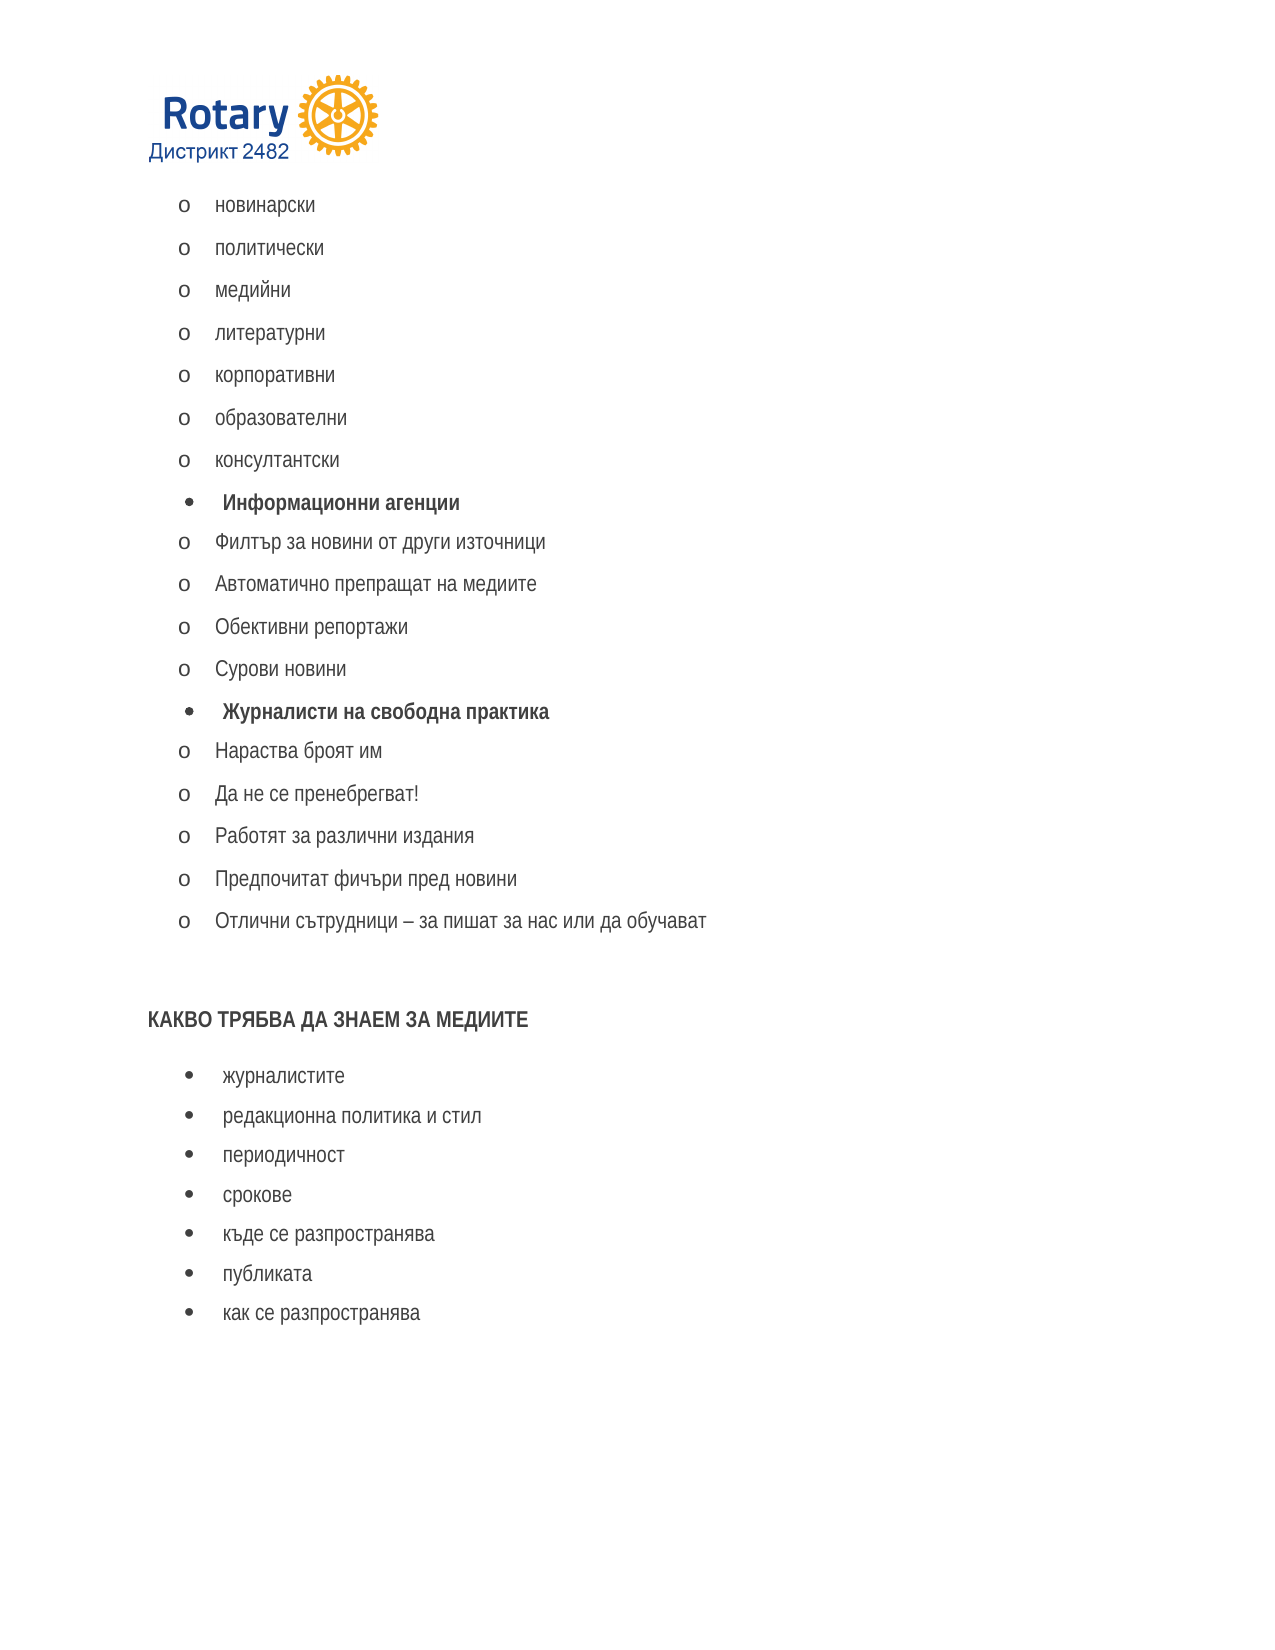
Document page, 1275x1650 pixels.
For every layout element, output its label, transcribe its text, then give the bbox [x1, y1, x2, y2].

list Работят за различни издания [177, 822, 1127, 851]
picture [147, 75, 379, 163]
list консултантски [177, 446, 1127, 474]
list Отлични сътрудници – за пишат за нас или да обучават [177, 907, 1127, 936]
text Какво трябва да знаем за медиите [148, 1006, 1127, 1032]
list образователни [177, 403, 1127, 432]
list литературни [177, 318, 1127, 347]
list публиката [185, 1259, 1127, 1286]
list периодичност [185, 1141, 1127, 1167]
list Да не се пренебрегват! [177, 780, 1127, 808]
list Журналисти на свободна практика [185, 698, 1127, 724]
list как се разпространява [185, 1299, 1127, 1325]
list журналистите [185, 1062, 1127, 1088]
list Сурови новини [177, 655, 1127, 684]
list срокове [185, 1181, 1127, 1207]
list Нараства броят им [177, 737, 1127, 766]
list медийни [177, 276, 1127, 304]
list Филтър за новини от други източници [177, 528, 1127, 556]
list Автоматично препращат на медиите [177, 570, 1127, 599]
list политически [177, 233, 1127, 262]
list Информационни агенции [185, 488, 1127, 515]
list Предпочитат фичъри пред новини [177, 865, 1127, 893]
list Обективни репортажи [177, 613, 1127, 641]
list къде се разпространява [185, 1220, 1127, 1246]
list редакционна политика и стил [185, 1102, 1127, 1128]
list корпоративни [177, 361, 1127, 389]
list новинарски [177, 191, 1127, 219]
